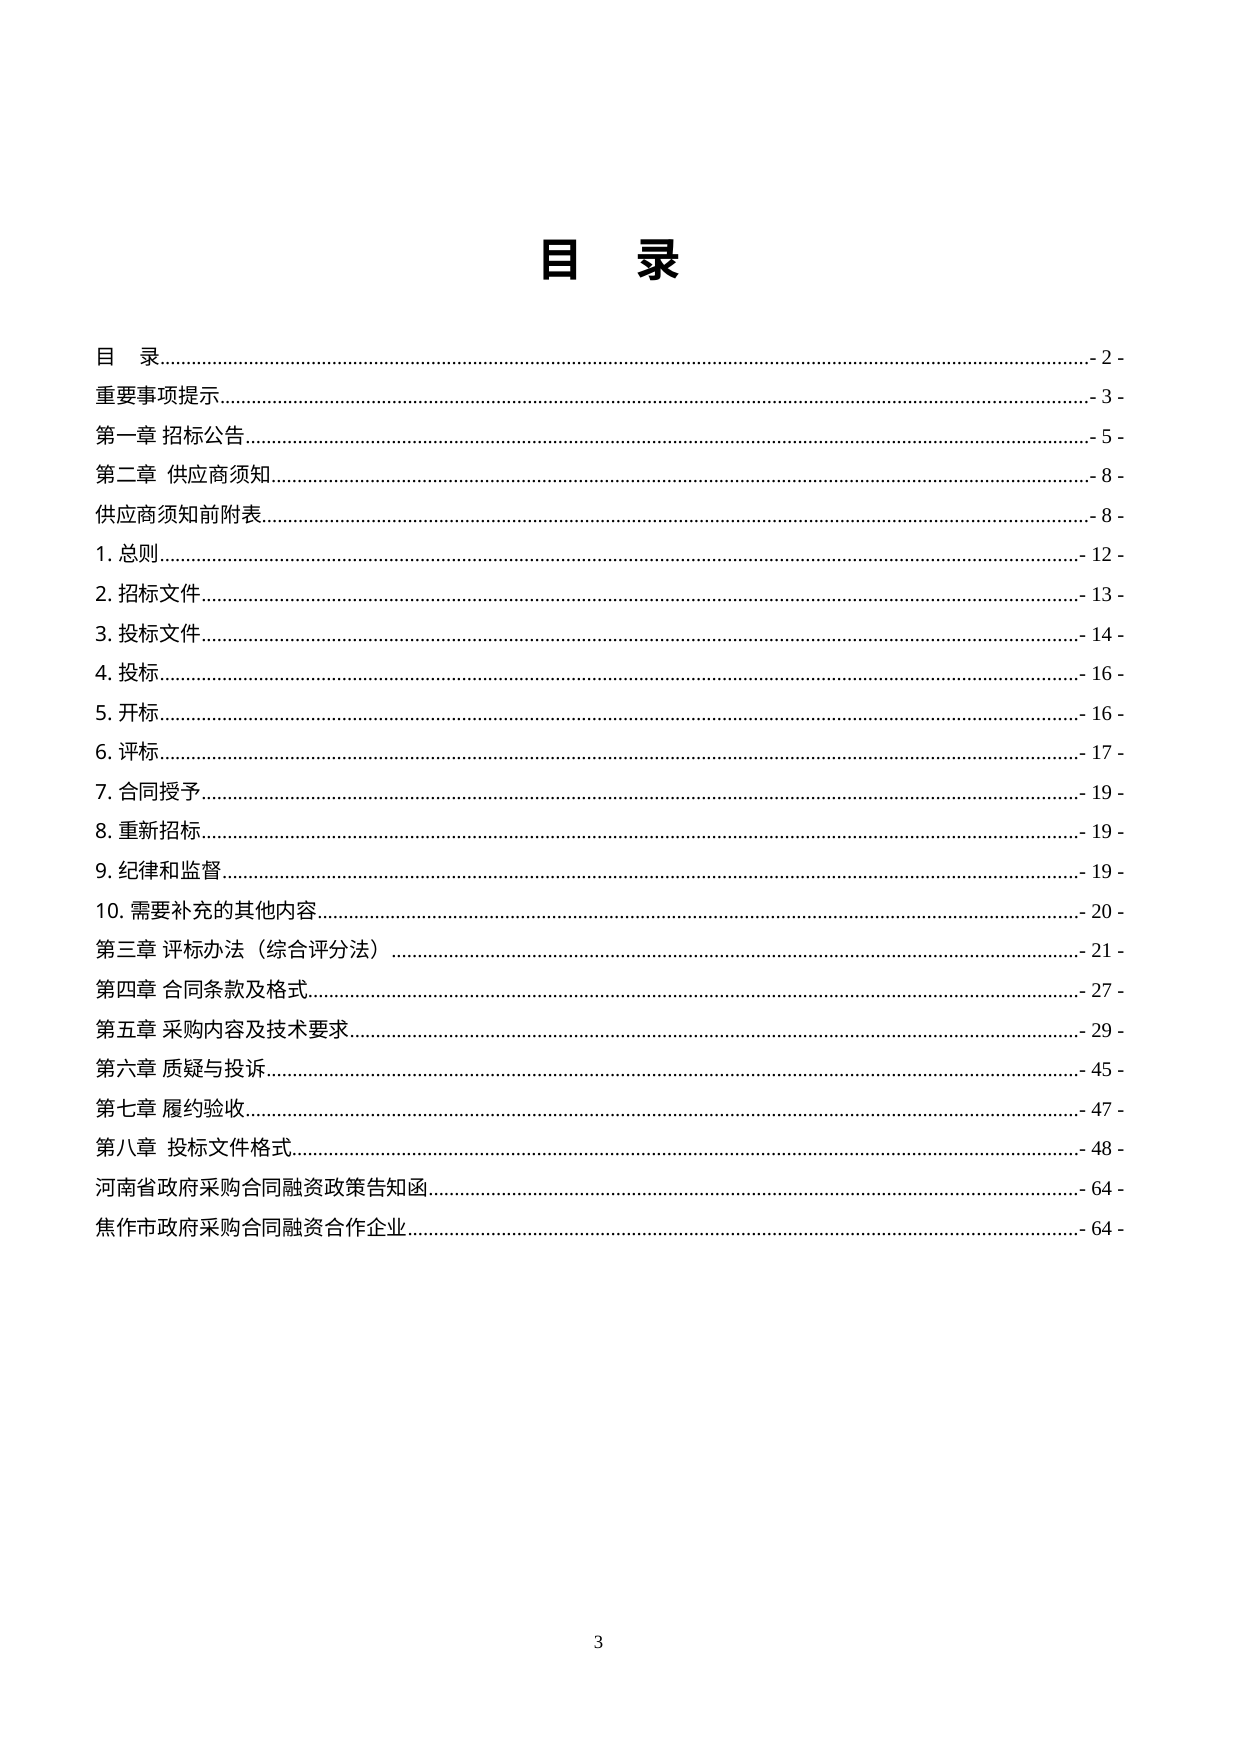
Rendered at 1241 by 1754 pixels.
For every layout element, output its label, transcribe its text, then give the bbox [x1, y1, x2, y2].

text 目 录 [95, 216, 1124, 296]
